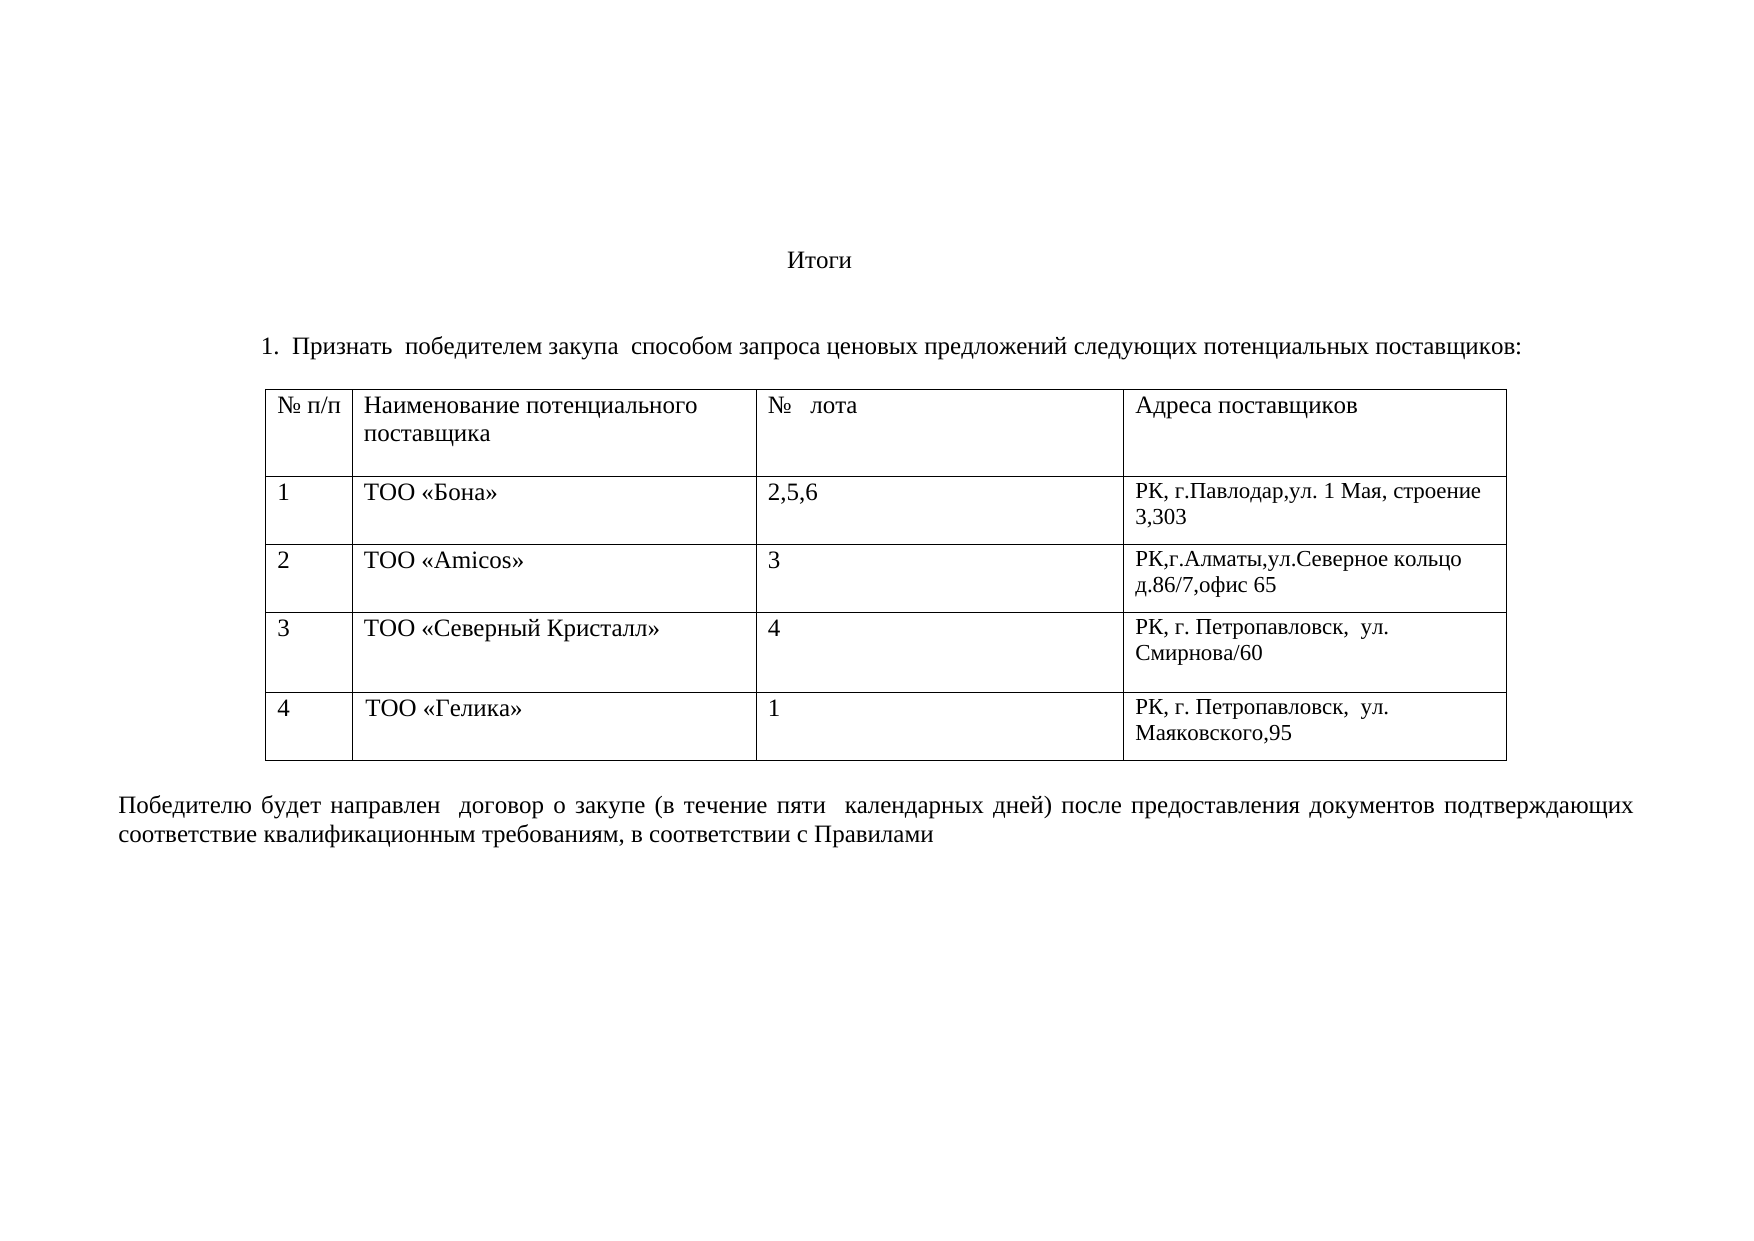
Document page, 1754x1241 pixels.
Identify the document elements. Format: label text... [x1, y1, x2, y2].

table_cell ТОО «Гелика» [353, 693, 756, 760]
text Победителю будет направлен договор о закупе (в течение пяти календарных дней) после предоставления документов подтверждающих соответствие квалификационным требованиям, в соответствии с Правилами [118, 790, 1636, 847]
table_header Адреса поставщиков [1124, 390, 1506, 476]
text 1. Признать победителем закупа способом запроса ценовых предложений следующих потенциальных поставщиков: [192, 331, 1636, 360]
table_cell РК, г.Павлодар,ул. 1 Мая, строение 3,303 [1124, 477, 1506, 544]
table_header Наименование потенциального поставщика [353, 390, 756, 476]
table_cell 3 [757, 545, 1123, 612]
table_cell ТОО «Северный Кристалл» [353, 613, 756, 692]
table_cell ТОО «Бона» [353, 477, 756, 544]
table_cell 1 [757, 693, 1123, 760]
table_header № п/п [266, 390, 352, 476]
table_cell 2,5,6 [757, 477, 1123, 544]
text Итоги [118, 246, 1636, 274]
table_cell 1 [266, 477, 352, 544]
table_cell 4 [757, 613, 1123, 692]
table_cell 3 [266, 613, 352, 692]
table_header № лота [757, 390, 1123, 476]
table_cell ТОО «Amicos» [353, 545, 756, 612]
table_cell РК, г. Петропавловск, ул. Смирнова/60 [1124, 613, 1506, 692]
table_cell РК,г.Алматы,ул.Северное кольцо д.86/7,офис 65 [1124, 545, 1506, 612]
table_cell РК, г. Петропавловск, ул. Маяковского,95 [1124, 693, 1506, 760]
table_cell 2 [266, 545, 352, 612]
table_cell 4 [266, 693, 352, 760]
